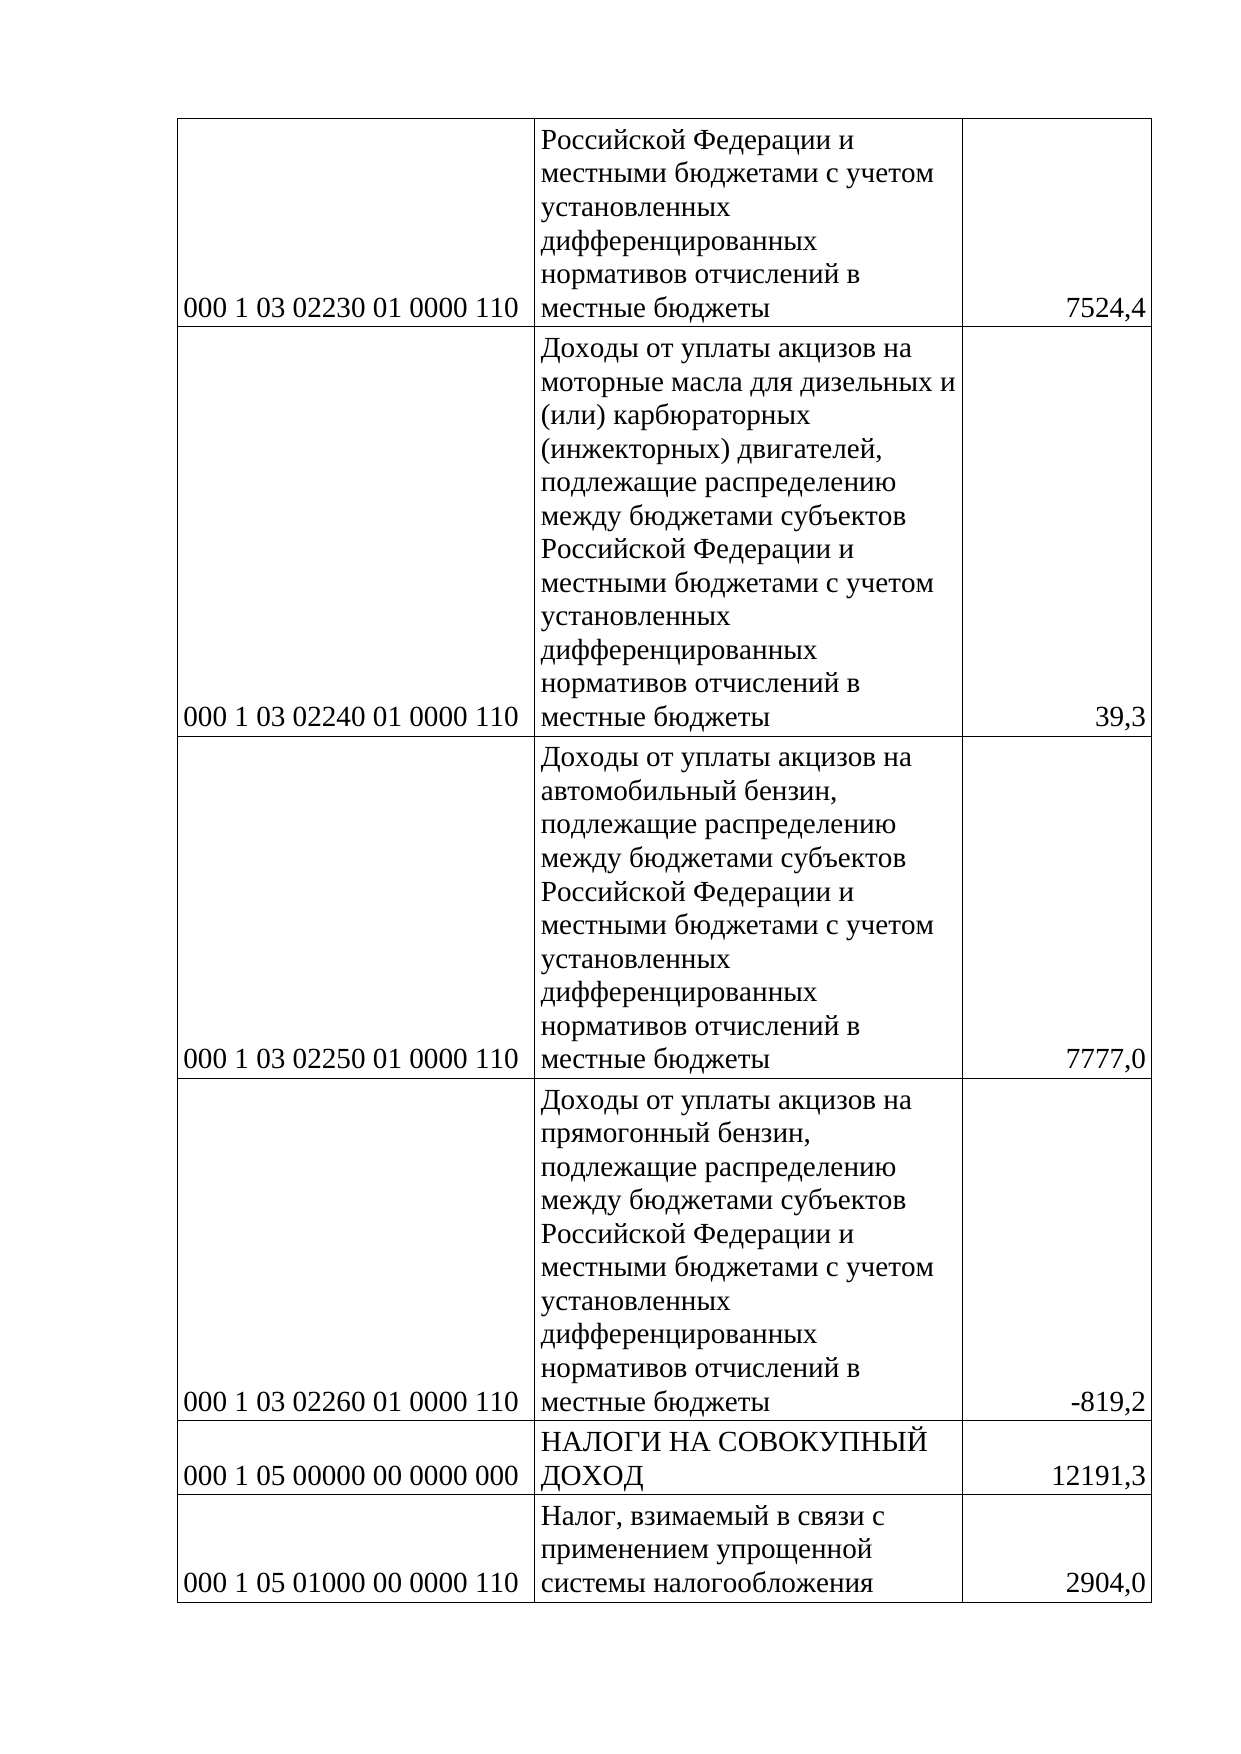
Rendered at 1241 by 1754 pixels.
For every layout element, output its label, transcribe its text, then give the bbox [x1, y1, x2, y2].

table_cell -819,2 [963, 1079, 1151, 1420]
table_cell Налог, взимаемый в связи с применением упрощенной системы налогообложения [535, 1495, 962, 1602]
table_cell 39,3 [963, 327, 1151, 736]
table_cell 000 1 03 02260 01 0000 110 [178, 1079, 534, 1420]
table_cell 000 1 05 01000 00 0000 110 [178, 1495, 534, 1602]
table_cell НАЛОГИ НА СОВОКУПНЫЙ ДОХОД [535, 1421, 962, 1494]
table_cell 000 1 03 02240 01 0000 110 [178, 327, 534, 736]
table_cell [535, 119, 962, 326]
table_cell Доходы от уплаты акцизов на прямогонный бензин, подлежащие распределению между бюджетами субъектов Российской Федерации и местными бюджетами с учетом установленных дифференцированных нормативов отчислений в местные бюджеты [535, 1079, 962, 1420]
table_cell Доходы от уплаты акцизов на моторные масла для дизельных и (или) карбюраторных (инжекторных) двигателей, подлежащие распределению между бюджетами субъектов Российской Федерации и местными бюджетами с учетом установленных дифференцированных нормативов отчислений в местные бюджеты [535, 327, 962, 736]
table_cell 2904,0 [963, 1495, 1151, 1602]
table_cell 7524,4 [963, 119, 1151, 326]
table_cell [178, 119, 534, 326]
table_cell Доходы от уплаты акцизов на автомобильный бензин, подлежащие распределению между бюджетами субъектов Российской Федерации и местными бюджетами с учетом установленных дифференцированных нормативов отчислений в местные бюджеты [535, 737, 962, 1078]
table_cell 12191,3 [963, 1421, 1151, 1494]
table_cell 7777,0 [963, 737, 1151, 1078]
table_cell 000 1 05 00000 00 0000 000 [178, 1421, 534, 1494]
table_cell 000 1 03 02250 01 0000 110 [178, 737, 534, 1078]
